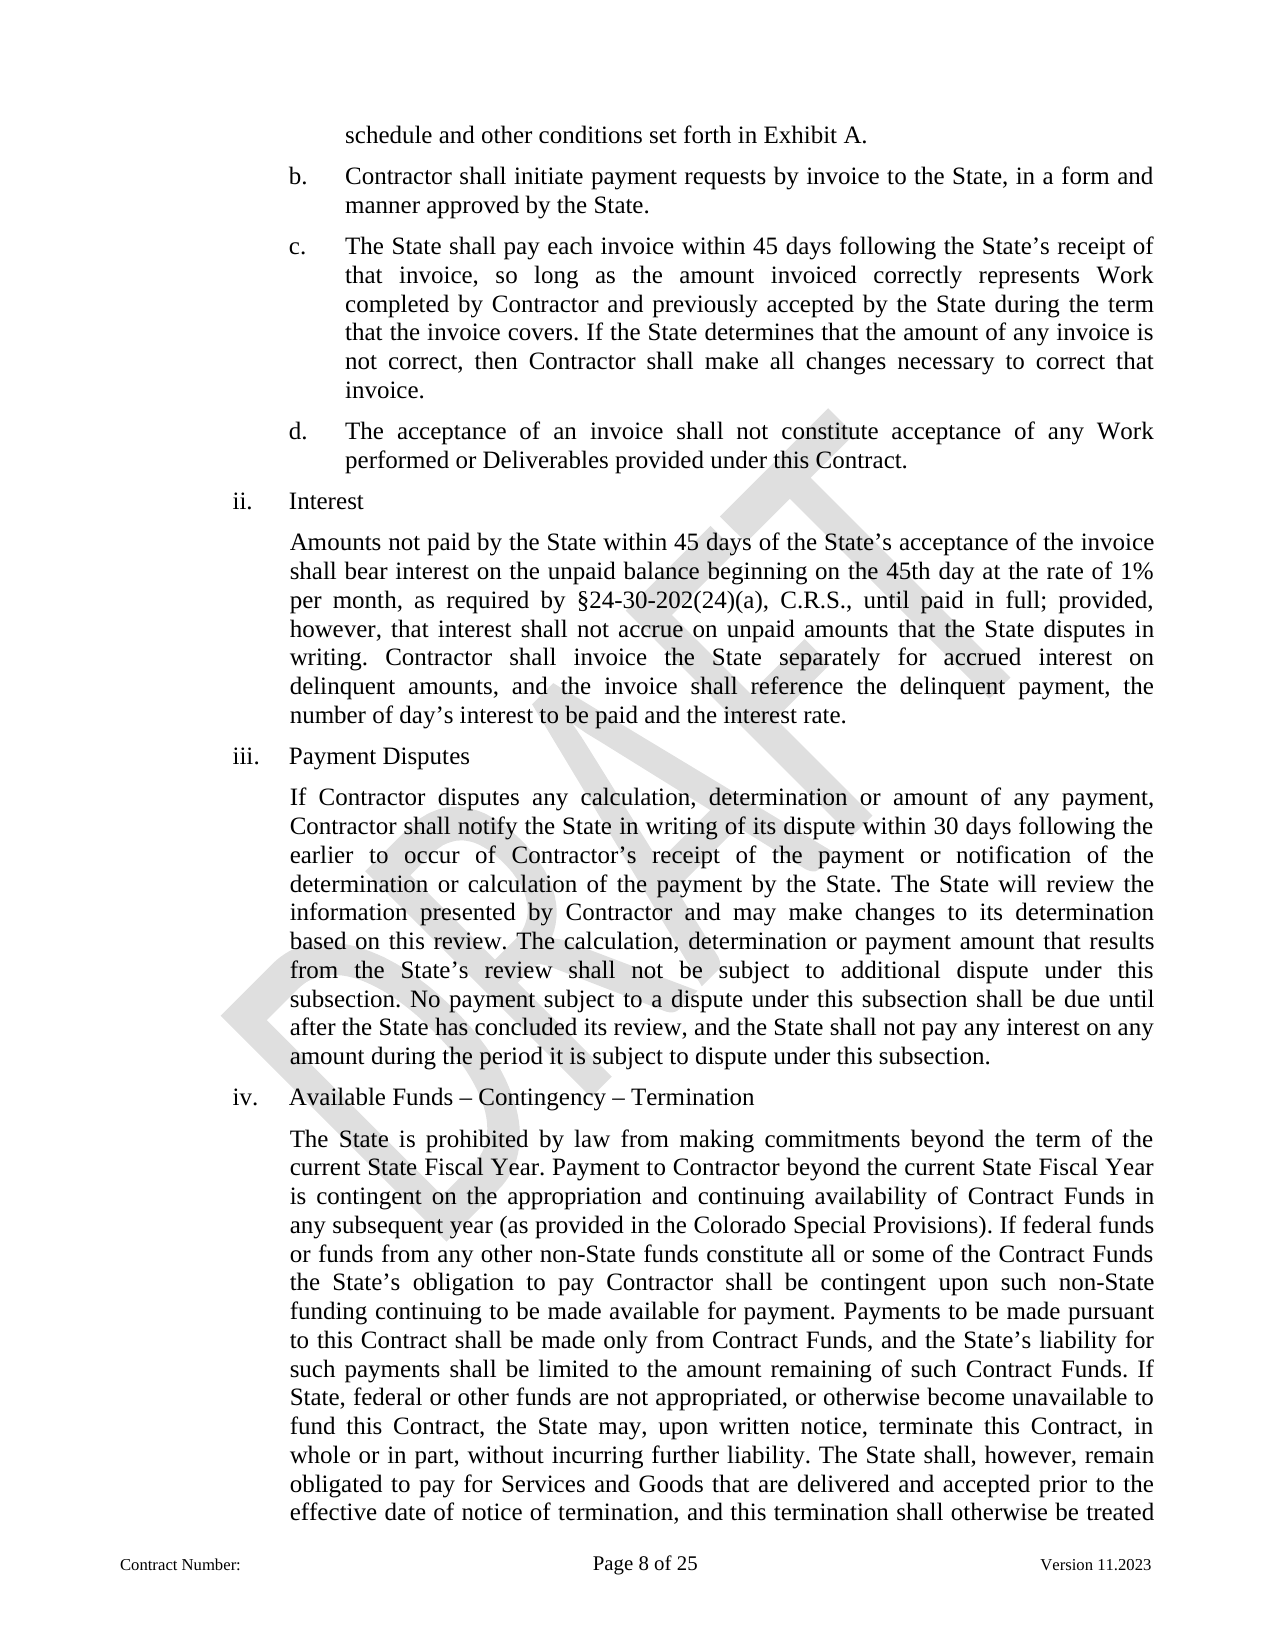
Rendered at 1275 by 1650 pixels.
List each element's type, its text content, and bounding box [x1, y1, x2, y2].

subtitle The State shall pay each invoice within 45 days following the State’s receipt of that invoice, so long as the amount invoiced correctly represents Work completed by Contractor and previously accepted by the State during the term that the invoice covers. If the State determines that the amount of any invoice is not correct, then Contractor shall make all changes necessary to correct that invoice. [289, 231, 1155, 404]
subtitle Available Funds – Contingency – Termination [232, 1082, 1155, 1111]
text If Contractor disputes any calculation, determination or amount of any payment, Contractor shall notify the State in writing of its dispute within 30 days following the earlier to occur of Contractor’s receipt of the payment or notification of the determination or calculation of the payment by the State. The State will review the information presented by Contractor and may make changes to its determination based on this review. The calculation, determination or payment amount that results from the State’s review shall not be subject to additional dispute under this subsection. No payment subject to a dispute under this subsection shall be due until after the State has concluded its review, and the State shall not pay any interest on any amount during the period it is subject to dispute under this subsection. [289, 782, 1155, 1070]
subtitle The acceptance of an invoice shall not constitute acceptance of any Work performed or Deliverables provided under this Contract. [289, 416, 1155, 474]
subtitle Contractor shall initiate payment requests by invoice to the State, in a form and manner approved by the State. [289, 161, 1155, 219]
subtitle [289, 120, 1155, 149]
subtitle Payment Disputes [232, 741, 1155, 770]
subtitle Interest [232, 486, 1155, 515]
text Amounts not paid by the State within 45 days of the State’s acceptance of the invoice shall bear interest on the unpaid balance beginning on the 45th day at the rate of 1% per month, as required by §24-30-202(24)(a), C.R.S., until paid in full; provided, however, that interest shall not accrue on unpaid amounts that the State disputes in writing. Contractor shall invoice the State separately for accrued interest on delinquent amounts, and the invoice shall reference the delinquent payment, the number of day’s interest to be paid and the interest rate. [289, 527, 1155, 729]
